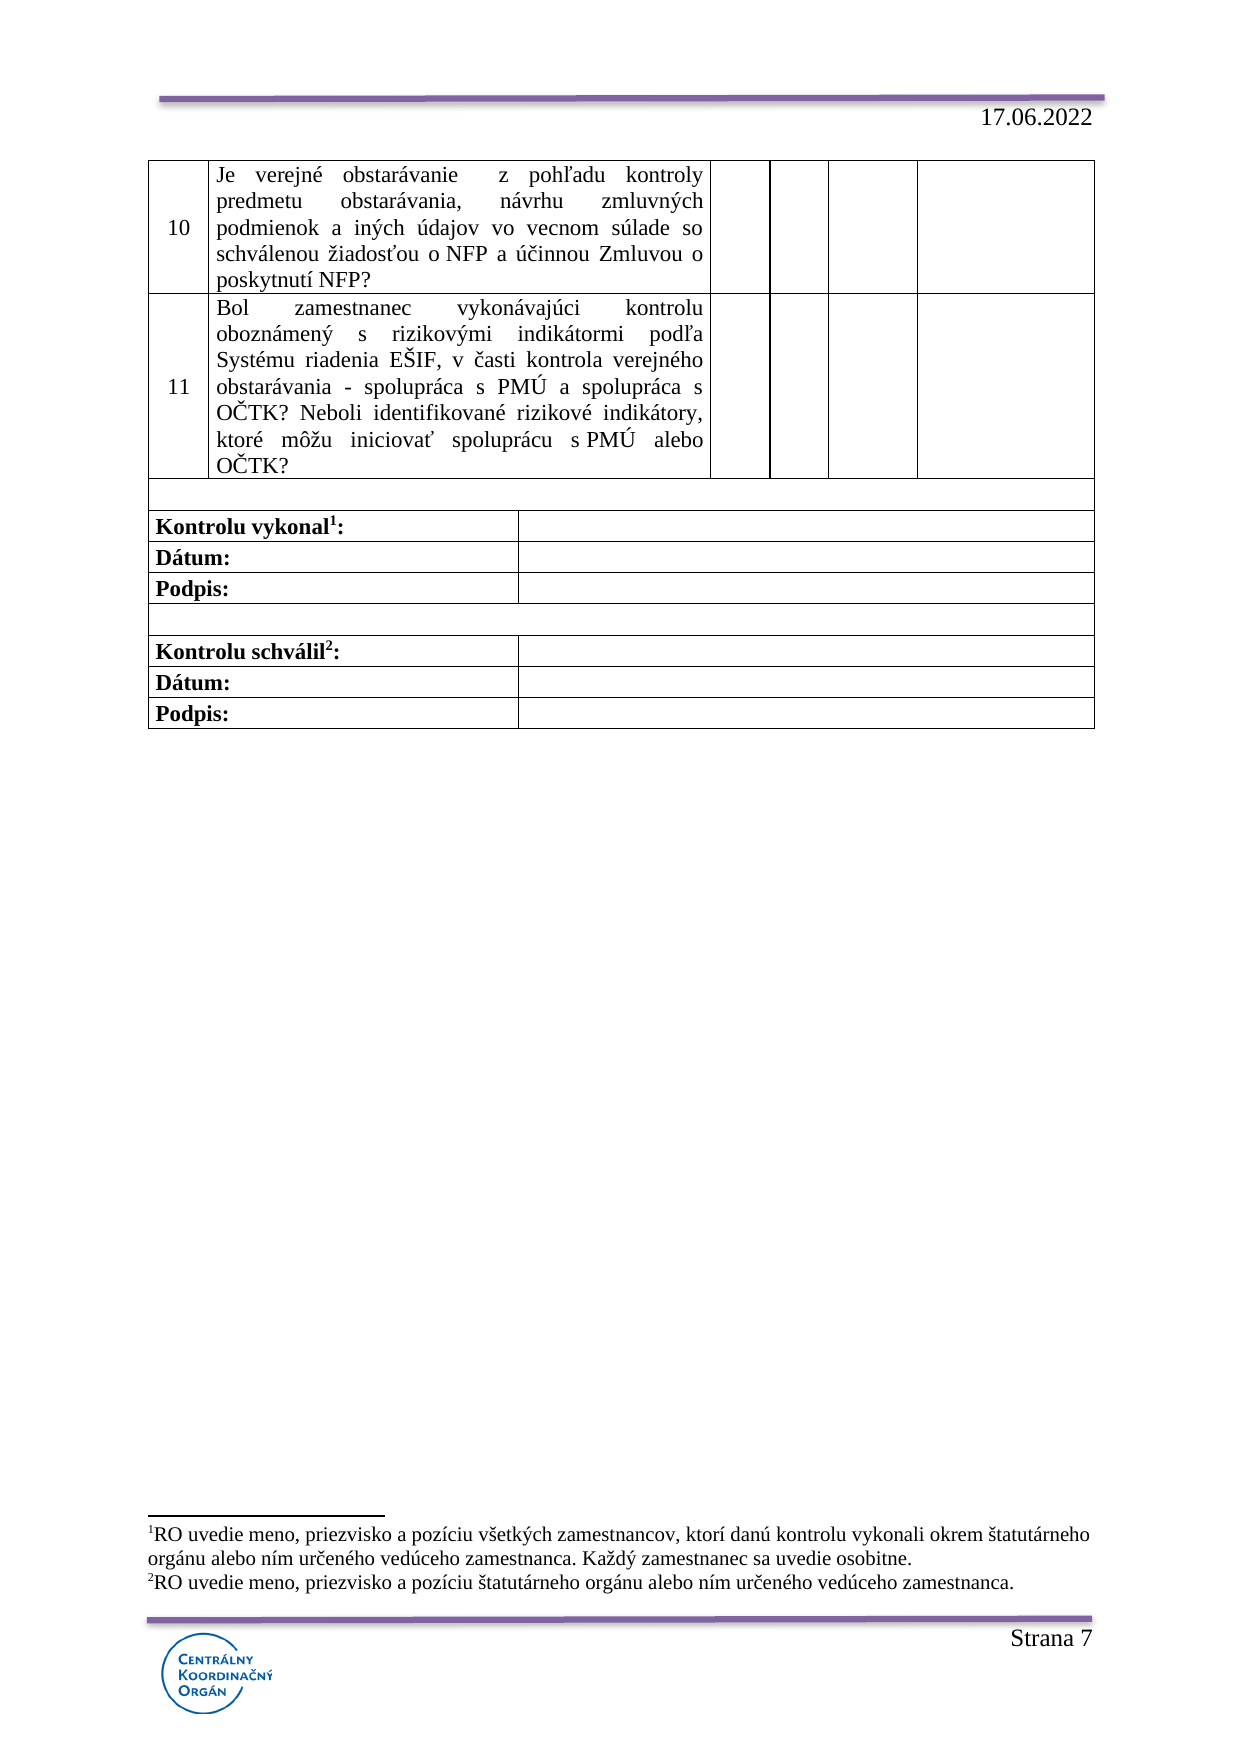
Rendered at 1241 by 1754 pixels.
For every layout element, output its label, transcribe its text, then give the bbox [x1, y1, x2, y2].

table_cell Je verejné obstarávanie z pohľadu kontroly predmetu obstarávania, návrhu zmluvných podmienok a iných údajov vo vecnom súlade so schválenou žiadosťou o NFP a účinnou Zmluvou o poskytnutí NFP? [209, 161, 710, 293]
table_cell [519, 542, 1094, 572]
table_cell Dátum: [149, 542, 518, 572]
table_cell [918, 294, 1094, 478]
table_cell [918, 161, 1094, 293]
table_cell [149, 604, 1094, 634]
table_cell Kontrolu vykonal: [149, 511, 518, 541]
table_cell 10 [149, 161, 208, 293]
table_cell Kontrolu schválil: [149, 636, 518, 666]
table_cell [149, 479, 1094, 509]
table_cell Podpis: [149, 698, 518, 728]
table_cell [771, 294, 828, 478]
table_cell [519, 511, 1094, 541]
table_cell [711, 161, 769, 293]
picture [159, 1631, 272, 1713]
table_cell [519, 573, 1094, 603]
table_cell Bol zamestnanec vykonávajúci kontrolu oboznámený s rizikovými indikátormi podľa Systému riadenia EŠIF, v časti kontrola verejného obstarávania - spolupráca s PMÚ a spolupráca s OČTK? Neboli identifikované rizikové indikátory, ktoré môžu iniciovať spoluprácu s PMÚ alebo OČTK? [209, 294, 710, 478]
table_cell Podpis: [149, 573, 518, 603]
table_cell [771, 161, 828, 293]
table_cell [711, 294, 769, 478]
table_cell Dátum: [149, 667, 518, 697]
table_cell [519, 667, 1094, 697]
table_cell [829, 161, 917, 293]
table_cell [829, 294, 917, 478]
table_cell 11 [149, 294, 208, 478]
table_cell [519, 698, 1094, 728]
table_cell [519, 636, 1094, 666]
